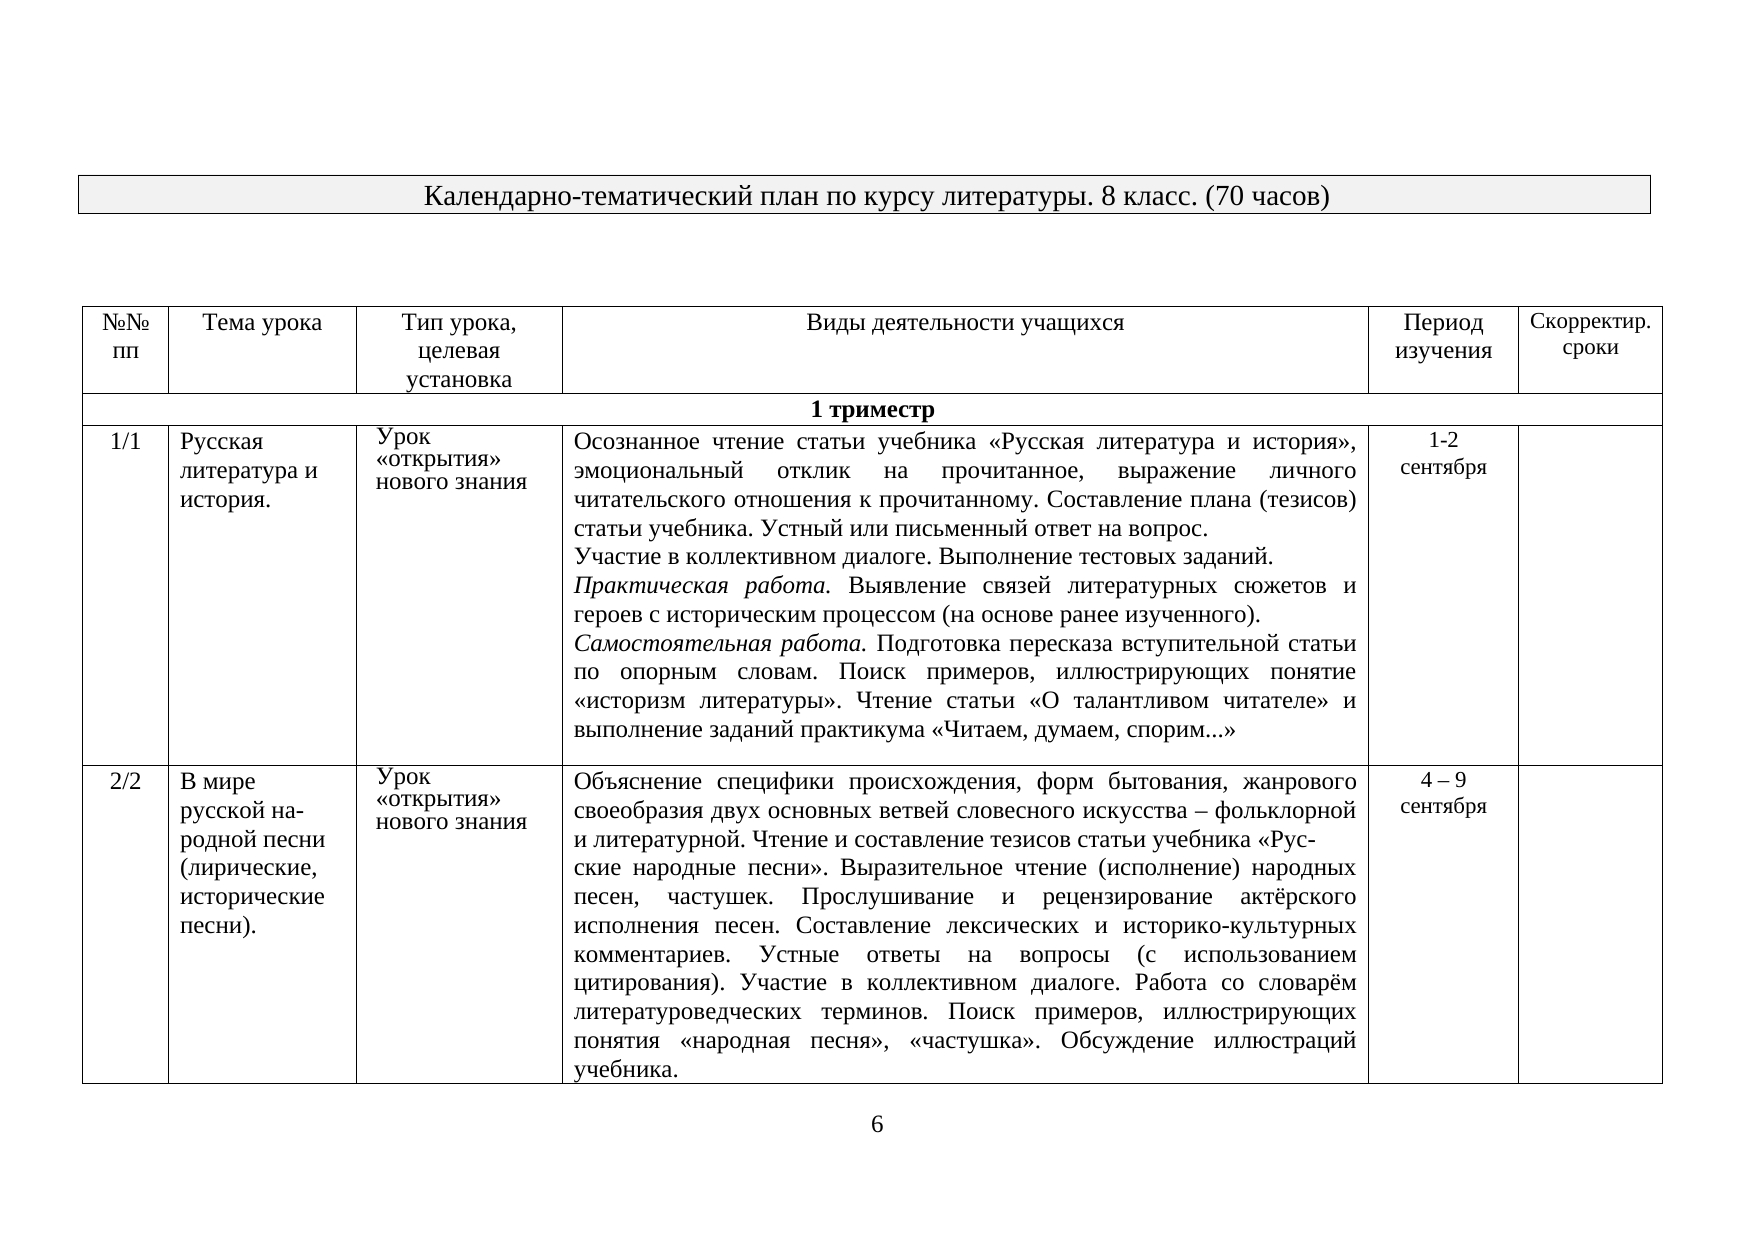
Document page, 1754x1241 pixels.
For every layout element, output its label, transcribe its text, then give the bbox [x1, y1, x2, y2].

table_cell 1/1 [83, 426, 168, 765]
table_cell Русская литература и история. [169, 426, 356, 765]
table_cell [563, 766, 1368, 1082]
table_cell 1 триместр [83, 394, 1662, 425]
table_cell 4 – 9 сентября [1369, 766, 1518, 1082]
table_header №№ пп [83, 307, 168, 393]
table_cell 1-2 сентября [1369, 426, 1518, 765]
table_header Скорректир. сроки [1519, 307, 1662, 393]
text Календарно-тематический план по курсу литературы. 8 класс. (70 часов) [79, 176, 1650, 213]
table_header Виды деятельности учащихся [563, 307, 1368, 393]
table_header Тип урока, целевая установка [357, 307, 562, 393]
table_cell Урок «открытия» нового знания [357, 426, 562, 765]
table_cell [169, 766, 356, 1082]
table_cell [357, 766, 562, 1082]
table_header Период изучения [1369, 307, 1518, 393]
table_header Тема урока [169, 307, 356, 393]
table_cell 2/2 [83, 766, 168, 1082]
table_cell Осознанное чтение статьи учебника «Русская литература и история», эмоциональный отклик на прочитанное, выражение личного читательского отношения к прочитанному. Составление плана (тезисов) статьи учебника. Устный или письменный ответ на вопрос. Участие в коллективном диалоге. Выполнение тестовых заданий. Практическая работа. Выявление связей литературных сюжетов и героев с историческим процессом (на основе ранее изученного). Самостоятельная работа. Подготовка пересказа вступительной статьи по опорным словам. Поиск примеров, иллюстрирующих понятие «историзм литературы». Чтение статьи «О талантливом читателе» и выполнение заданий практикума «Читаем, думаем, спорим...» [563, 426, 1368, 765]
table_cell [1519, 426, 1662, 765]
table_cell [1519, 766, 1662, 1082]
